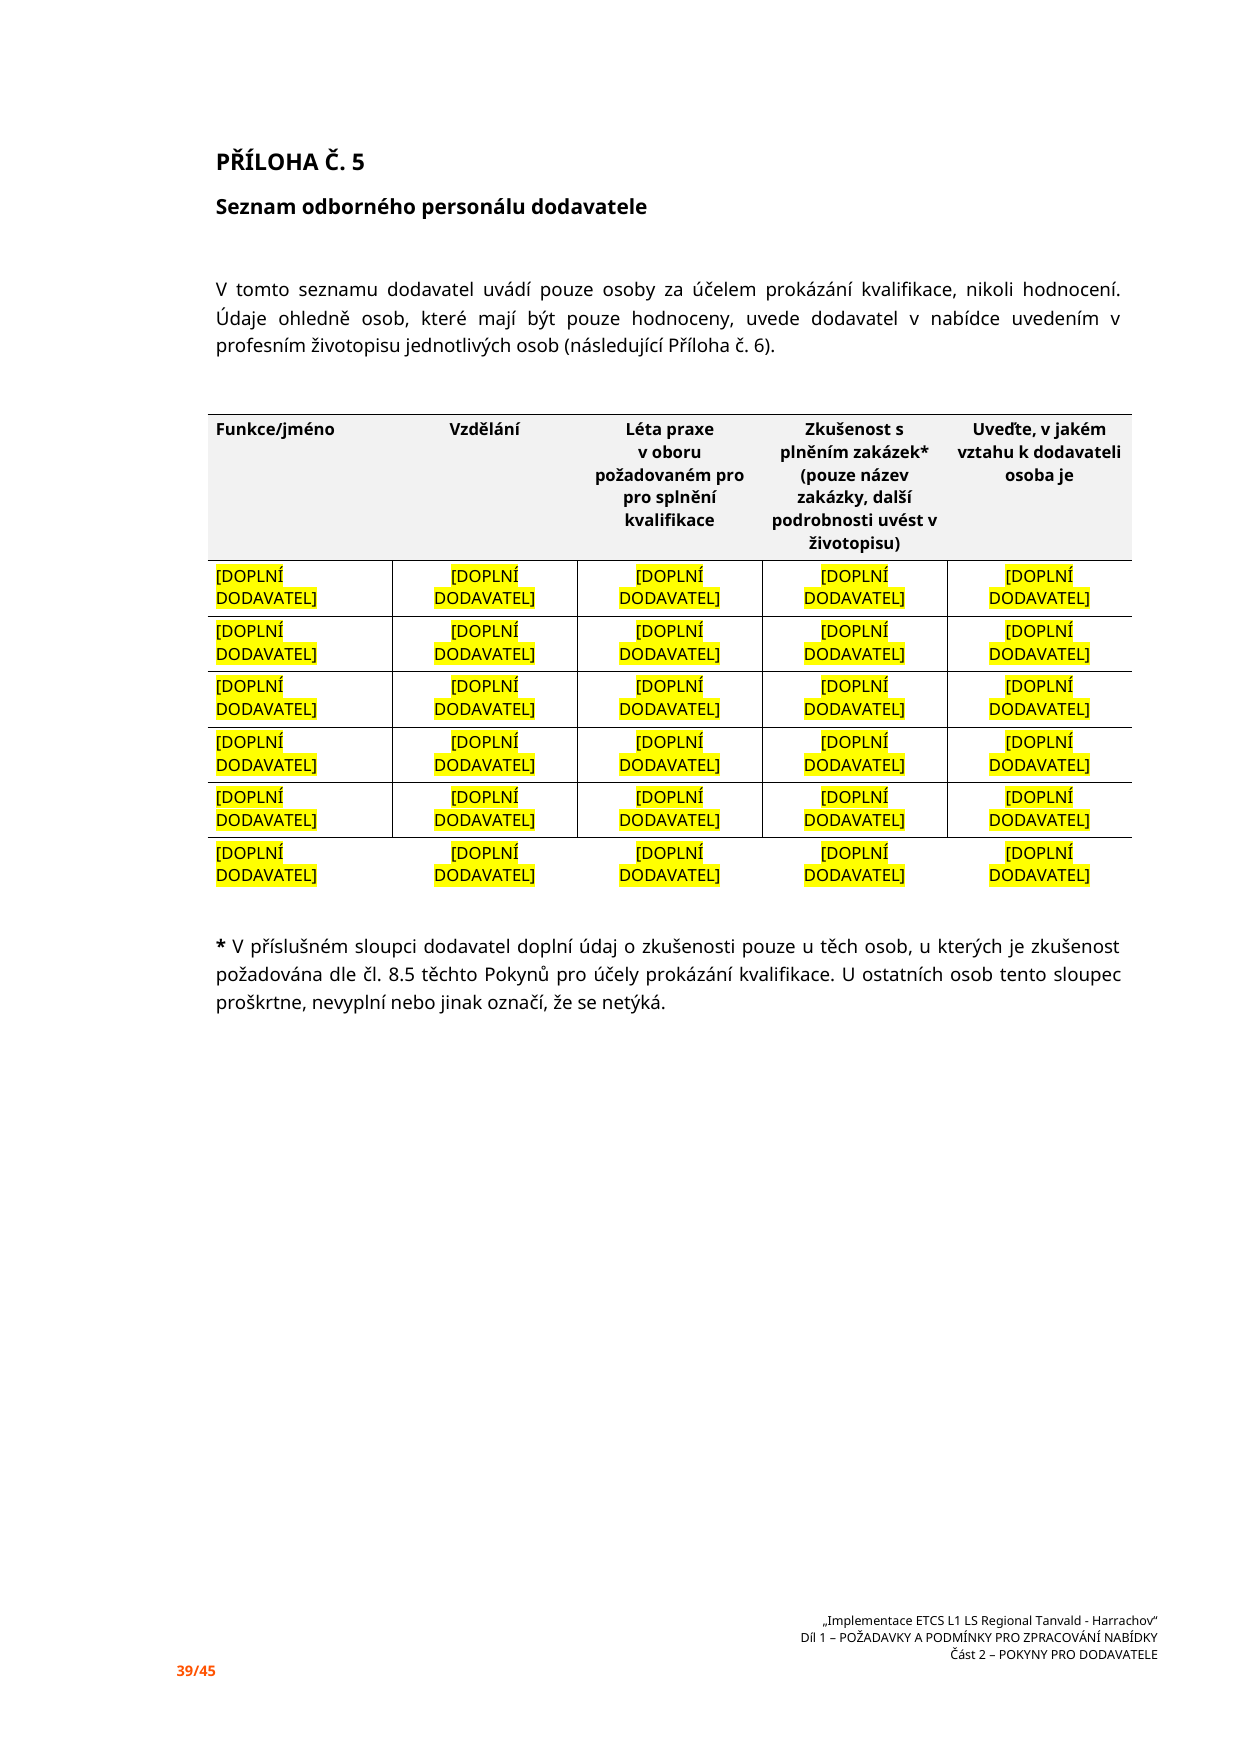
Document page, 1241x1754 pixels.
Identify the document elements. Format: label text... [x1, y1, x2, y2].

table_cell [DOPLNÍ DODAVATEL] [763, 728, 947, 782]
table_header Léta praxe v oboru požadovaném pro pro splnění kvalifikace [577, 415, 762, 560]
table_cell [DOPLNÍ DODAVATEL] [393, 561, 577, 616]
table_cell [DOPLNÍ DODAVATEL] [948, 561, 1132, 616]
table_cell [DOPLNÍ DODAVATEL] [578, 561, 762, 616]
table_cell [DOPLNÍ DODAVATEL] [208, 672, 392, 726]
text V tomto seznamu dodavatel uvádí pouze osoby za účelem prokázání kvalifikace, nikoli hodnocení. Údaje ohledně osob, které mají být pouze hodnoceny, uvede dodavatel v nabídce uvedením v profesním životopisu jednotlivých osob (následující Příloha č. 6). [216, 277, 1122, 358]
table_cell [DOPLNÍ DODAVATEL] [393, 672, 577, 726]
text Seznam odborného personálu dodavatele [216, 192, 1122, 221]
table_cell [DOPLNÍ DODAVATEL] [578, 728, 762, 782]
table_cell [DOPLNÍ DODAVATEL] [947, 838, 1132, 893]
table_cell [DOPLNÍ DODAVATEL] [763, 561, 947, 616]
table_cell [DOPLNÍ DODAVATEL] [578, 672, 762, 726]
table_cell [DOPLNÍ DODAVATEL] [577, 838, 762, 893]
table_cell [DOPLNÍ DODAVATEL] [762, 838, 947, 893]
table_cell [DOPLNÍ DODAVATEL] [948, 672, 1132, 726]
table_cell [DOPLNÍ DODAVATEL] [393, 728, 577, 782]
table_cell [DOPLNÍ DODAVATEL] [763, 783, 947, 837]
table_cell [DOPLNÍ DODAVATEL] [208, 617, 392, 671]
table_cell [DOPLNÍ DODAVATEL] [763, 672, 947, 726]
table_cell [DOPLNÍ DODAVATEL] [393, 783, 577, 837]
text * V příslušném sloupci dodavatel doplní údaj o zkušenosti pouze u těch osob, u kterých je zkušenost požadována dle čl. 8.5 těchto Pokynů pro účely prokázání kvalifikace. U ostatních osob tento sloupec proškrtne, nevyplní nebo jinak označí, že se netýká. [216, 933, 1122, 1015]
table_cell [DOPLNÍ DODAVATEL] [208, 728, 392, 782]
text Příloha č. 5 [216, 146, 1122, 177]
table_cell [DOPLNÍ DODAVATEL] [948, 783, 1132, 837]
table_cell [DOPLNÍ DODAVATEL] [208, 838, 392, 893]
table_header Vzdělání [392, 415, 577, 560]
table_cell [DOPLNÍ DODAVATEL] [208, 561, 392, 616]
table_cell [DOPLNÍ DODAVATEL] [578, 783, 762, 837]
table_header Zkušenost s plněním zakázek* (pouze název zakázky, další podrobnosti uvést v životopisu) [762, 415, 947, 560]
table_cell [DOPLNÍ DODAVATEL] [948, 728, 1132, 782]
table_header Funkce/jméno [208, 415, 392, 560]
table_cell [DOPLNÍ DODAVATEL] [948, 617, 1132, 671]
table_cell [DOPLNÍ DODAVATEL] [392, 838, 577, 893]
table_cell [DOPLNÍ DODAVATEL] [578, 617, 762, 671]
table_cell [DOPLNÍ DODAVATEL] [208, 783, 392, 837]
table_cell [DOPLNÍ DODAVATEL] [763, 617, 947, 671]
table_header Uveďte, v jakém vztahu k dodavateli osoba je [947, 415, 1132, 560]
table_cell [DOPLNÍ DODAVATEL] [393, 617, 577, 671]
